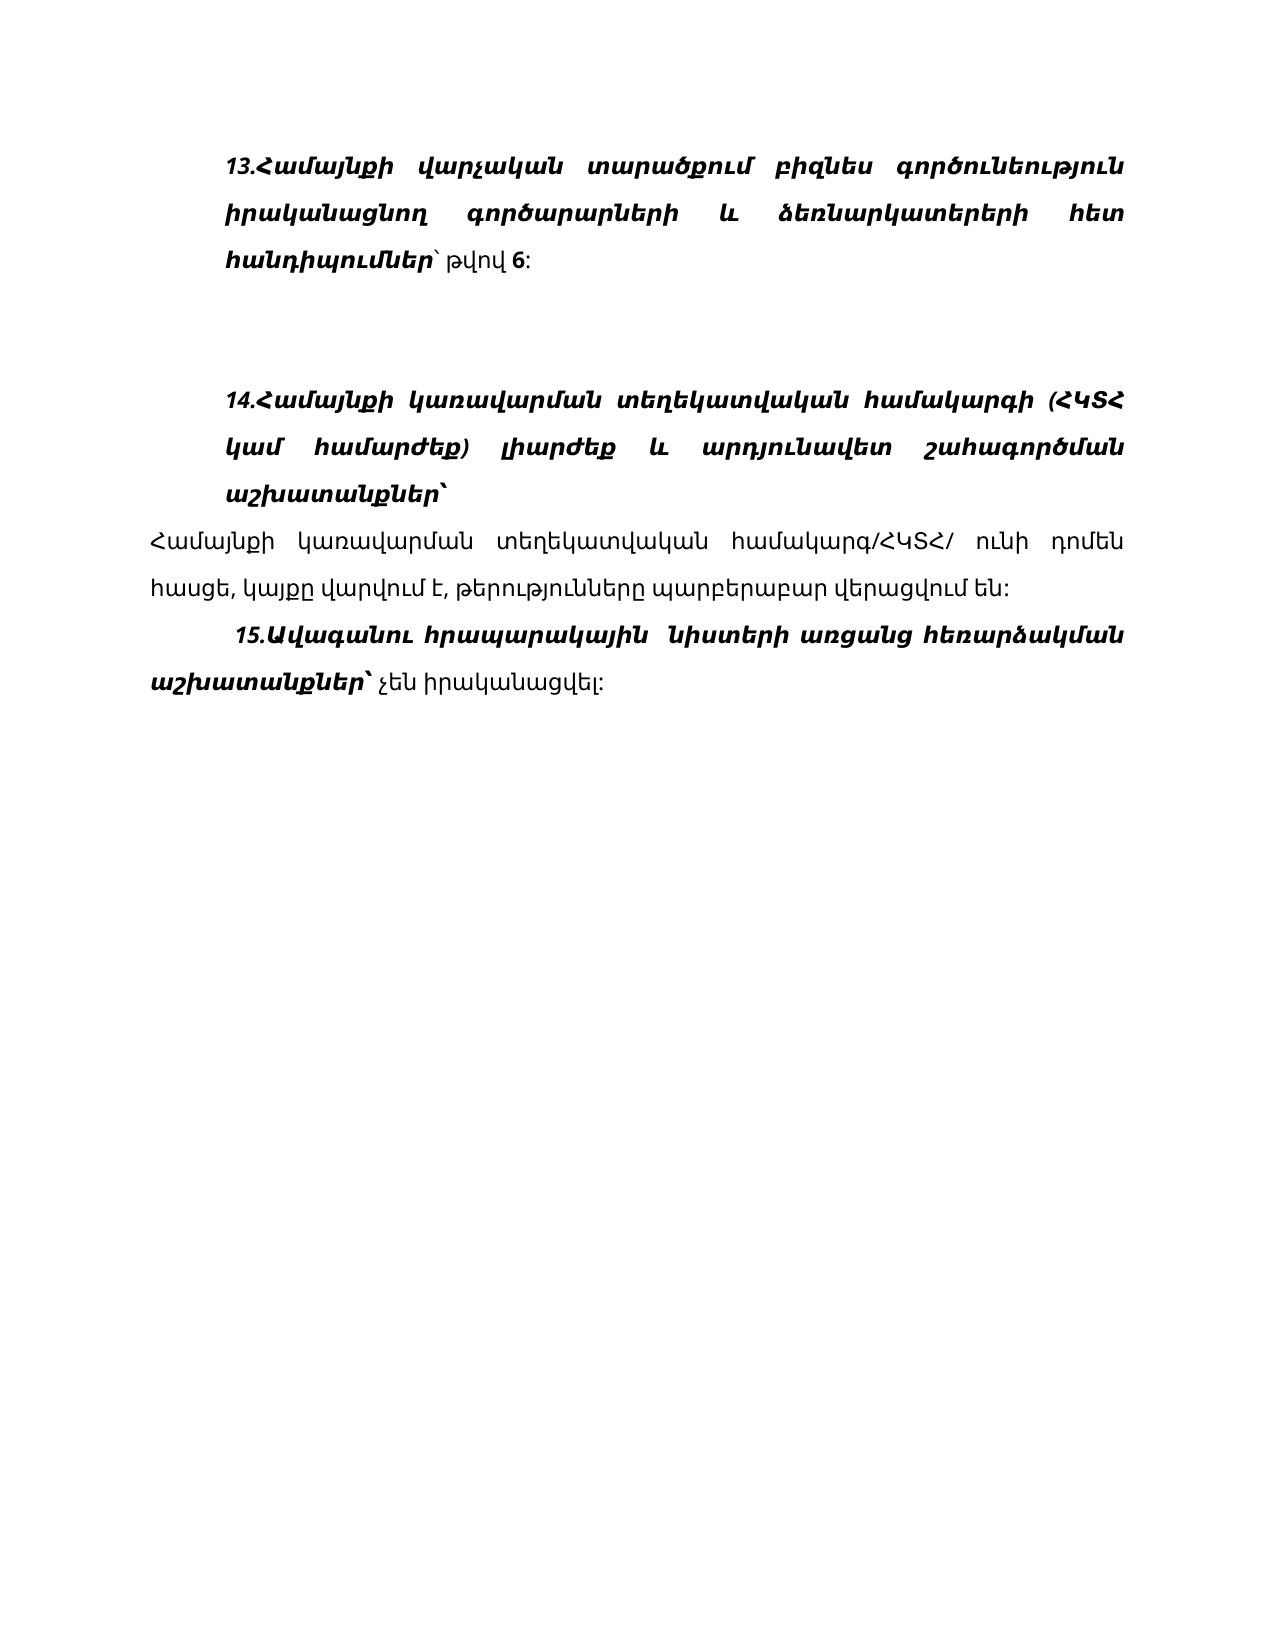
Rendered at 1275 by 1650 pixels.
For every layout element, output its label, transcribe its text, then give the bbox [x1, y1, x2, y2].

text 14.Համայնքի կառավարման տեղեկատվական համակարգի (ՀԿՏՀ կամ համարժեք) լիարժեք և արդյունավետ շահագործման աշխատանքներ՝ [225, 384, 1125, 509]
text 13.Համայնքի վարչական տարածքում բիզնես գործունեություն իրականացնող գործարարների և ձեռնարկատերերի հետ հանդիպումներ՝ թվով 6: [225, 150, 1125, 275]
text Համայնքի կառավարման տեղեկատվական համակարգ/ՀԿՏՀ/ ունի դոմեն հասցե, կայքը վարվում է, թերությունները պարբերաբար վերացվում են: [150, 525, 1125, 603]
text 15.Ավագանու հրապարակային նիստերի առցանց հեռարձակման աշխատանքներ՝ չեն իրականացվել: [150, 619, 1125, 697]
